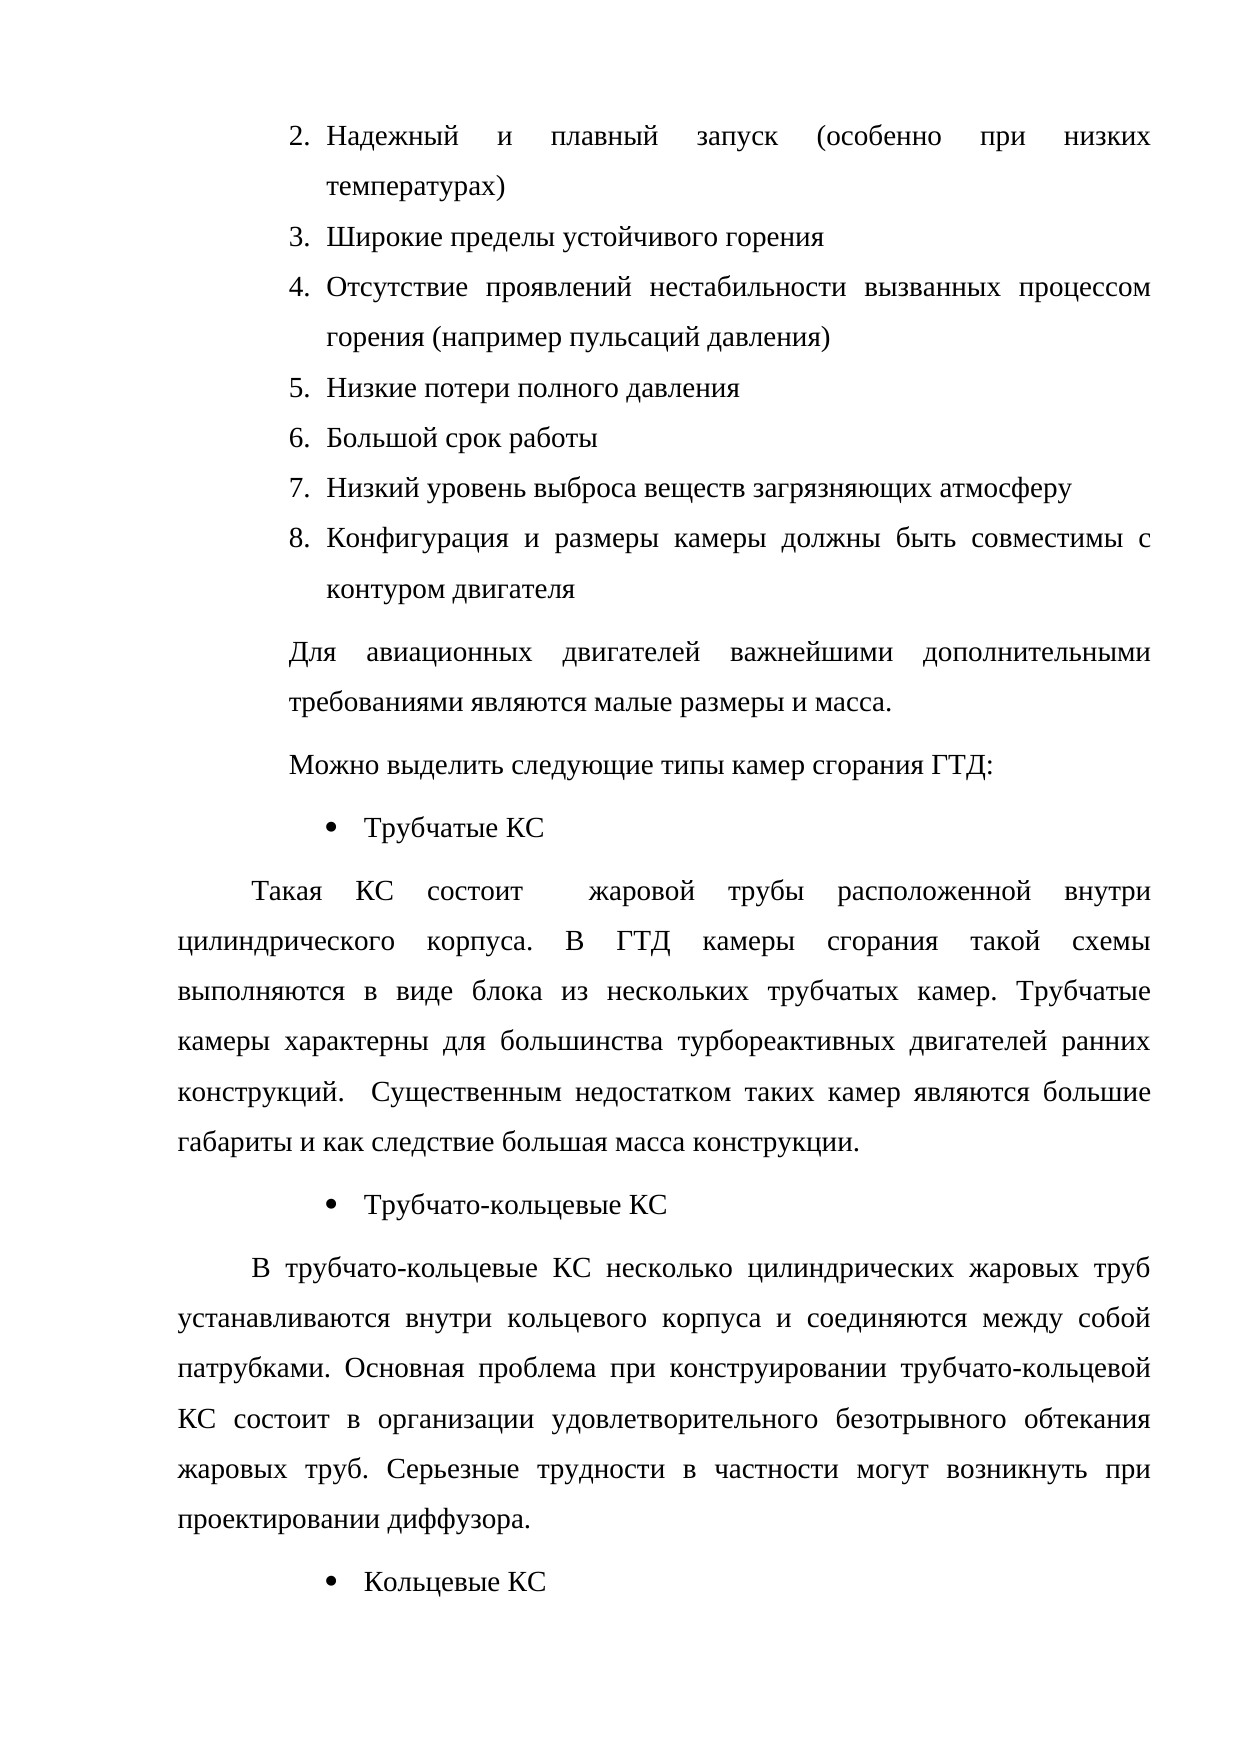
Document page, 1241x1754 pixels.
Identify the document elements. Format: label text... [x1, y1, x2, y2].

list Надежный и плавный запуск (особенно при низких температурах) [288, 118, 1152, 202]
list Отсутствие проявлений нестабильности вызванных процессом горения (например пульсаций давления) [288, 269, 1152, 353]
list Низкие потери полного давления [288, 370, 1152, 403]
list Трубчатые КС [326, 810, 1152, 843]
list Кольцевые КС [326, 1564, 1152, 1598]
list Конфигурация и размеры камеры должны быть совместимы с контуром двигателя [288, 521, 1152, 604]
text Такая КС состоит жаровой трубы расположенной внутри цилиндрического корпуса. В ГТД камеры сгорания такой схемы выполняются в виде блока из нескольких трубчатых камер. Трубчатые камеры характерны для большинства турбореактивных двигателей ранних конструкций. Существенным недостатком таких камер являются большие габариты и как следствие большая масса конструкции. [177, 873, 1152, 1158]
text Для авиационных двигателей важнейшими дополнительными требованиями являются малые размеры и масса. [288, 634, 1152, 718]
list Трубчато-кольцевые КС [326, 1187, 1152, 1221]
list Большой срок работы [288, 420, 1152, 453]
list Широкие пределы устойчивого горения [288, 219, 1152, 252]
list Низкий уровень выброса веществ загрязняющих атмосферу [288, 470, 1152, 504]
text В трубчато-кольцевые КС несколько цилиндрических жаровых труб устанавливаются внутри кольцевого корпуса и соединяются между собой патрубками. Основная проблема при конструировании трубчато-кольцевой КС состоит в организации удовлетворительного безотрывного обтекания жаровых труб. Серьезные трудности в частности могут возникнуть при проектировании диффузора. [177, 1250, 1152, 1535]
text Можно выделить следующие типы камер сгорания ГТД: [288, 747, 1152, 780]
